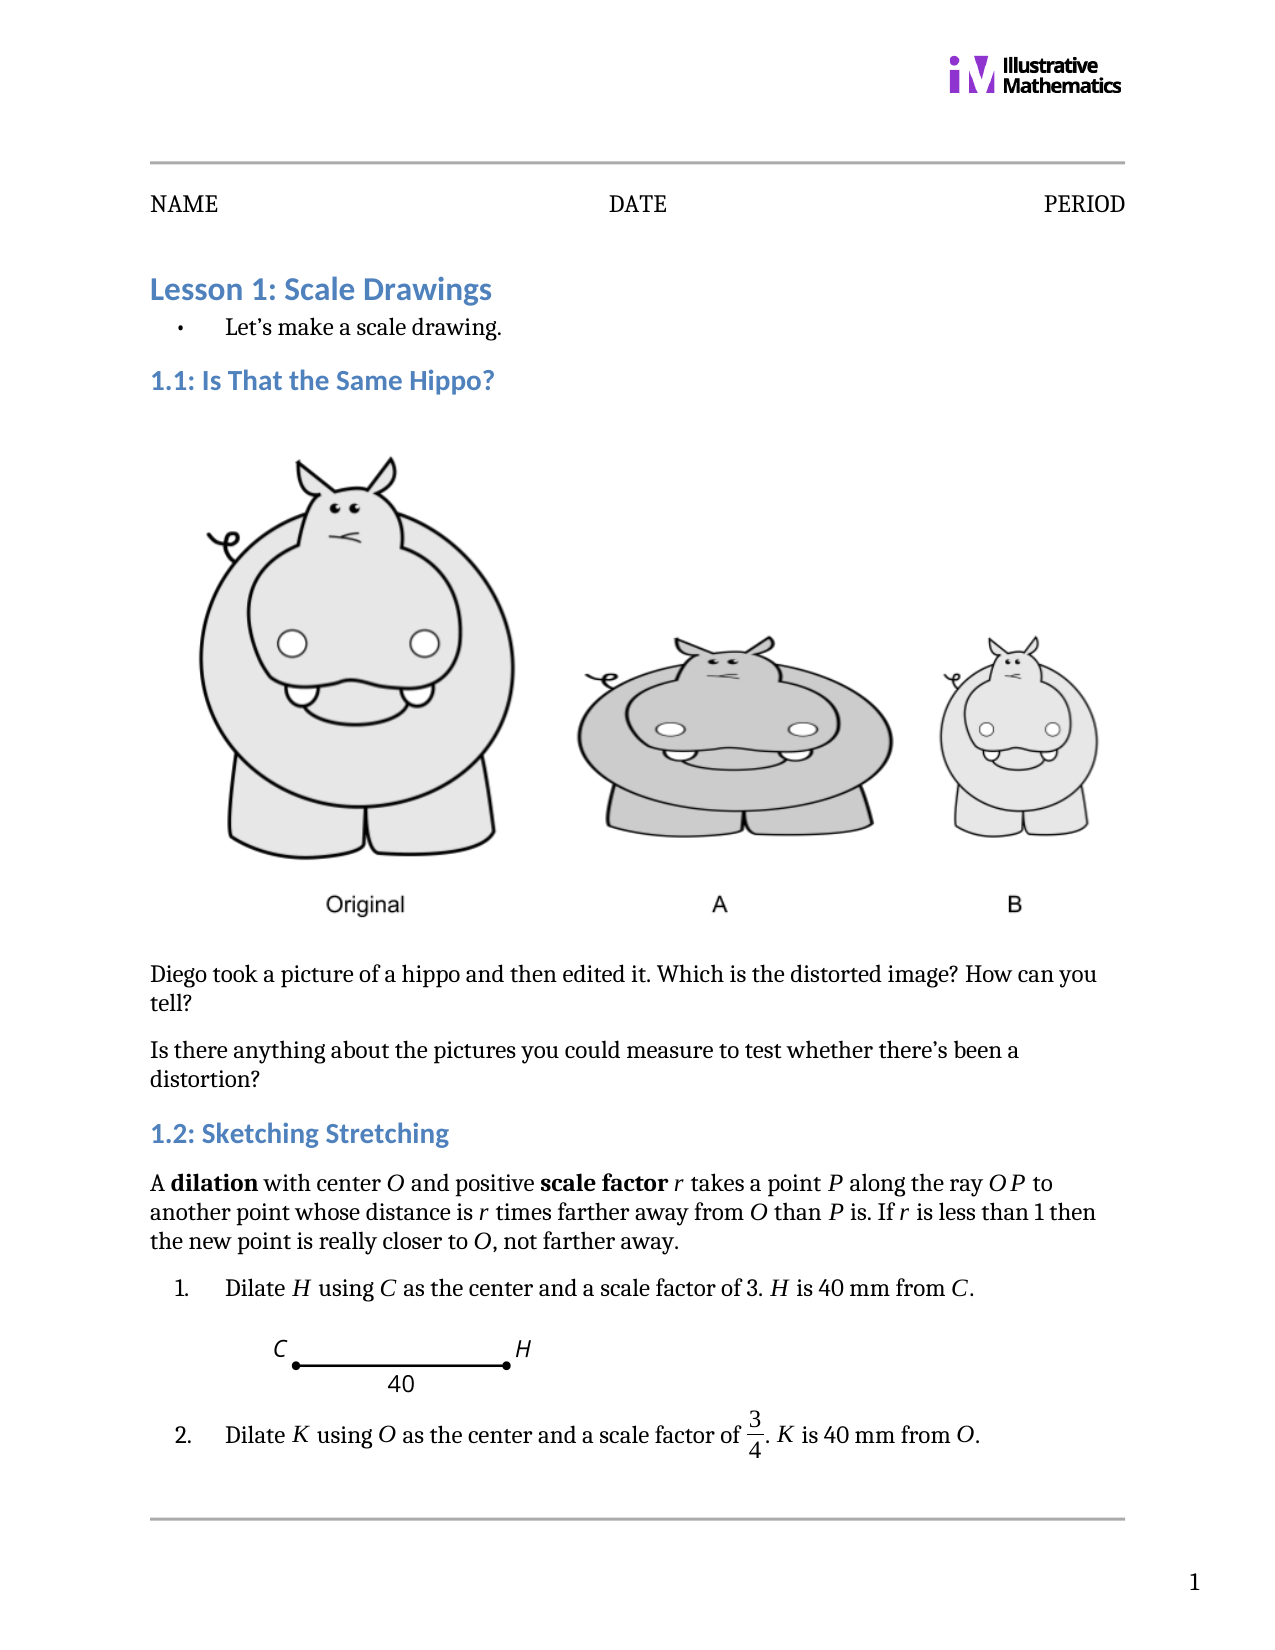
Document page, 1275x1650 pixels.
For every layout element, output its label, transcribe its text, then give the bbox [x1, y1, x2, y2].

picture [949, 55, 1121, 93]
picture [243, 1335, 559, 1396]
subtitle 1.1: Is That the Same Hippo? [150, 362, 1125, 398]
subtitle Lesson 1: Scale Drawings [150, 268, 1125, 309]
picture [168, 416, 1144, 942]
text A dilation with center and positive scale factor takes a point along the ray to another point whose distance is times farther away from than is. If is less than 1 then the new point is really closer to , not farther away. [150, 1169, 1125, 1255]
list Dilate using as the center and a scale factor of . is 40 mm from . [175, 1405, 1125, 1493]
subtitle 1.2: Sketching Stretching [150, 1115, 1125, 1150]
list Let’s make a scale drawing. [175, 313, 1125, 342]
text Diego took a picture of a hippo and then edited it. Which is the distorted image? How can you tell? [150, 960, 1125, 1018]
list Dilate using as the center and a scale factor of 3. is 40 mm from . [175, 1274, 1125, 1332]
text Is there anything about the pictures you could measure to test whether there’s been a distortion? [150, 1036, 1125, 1094]
